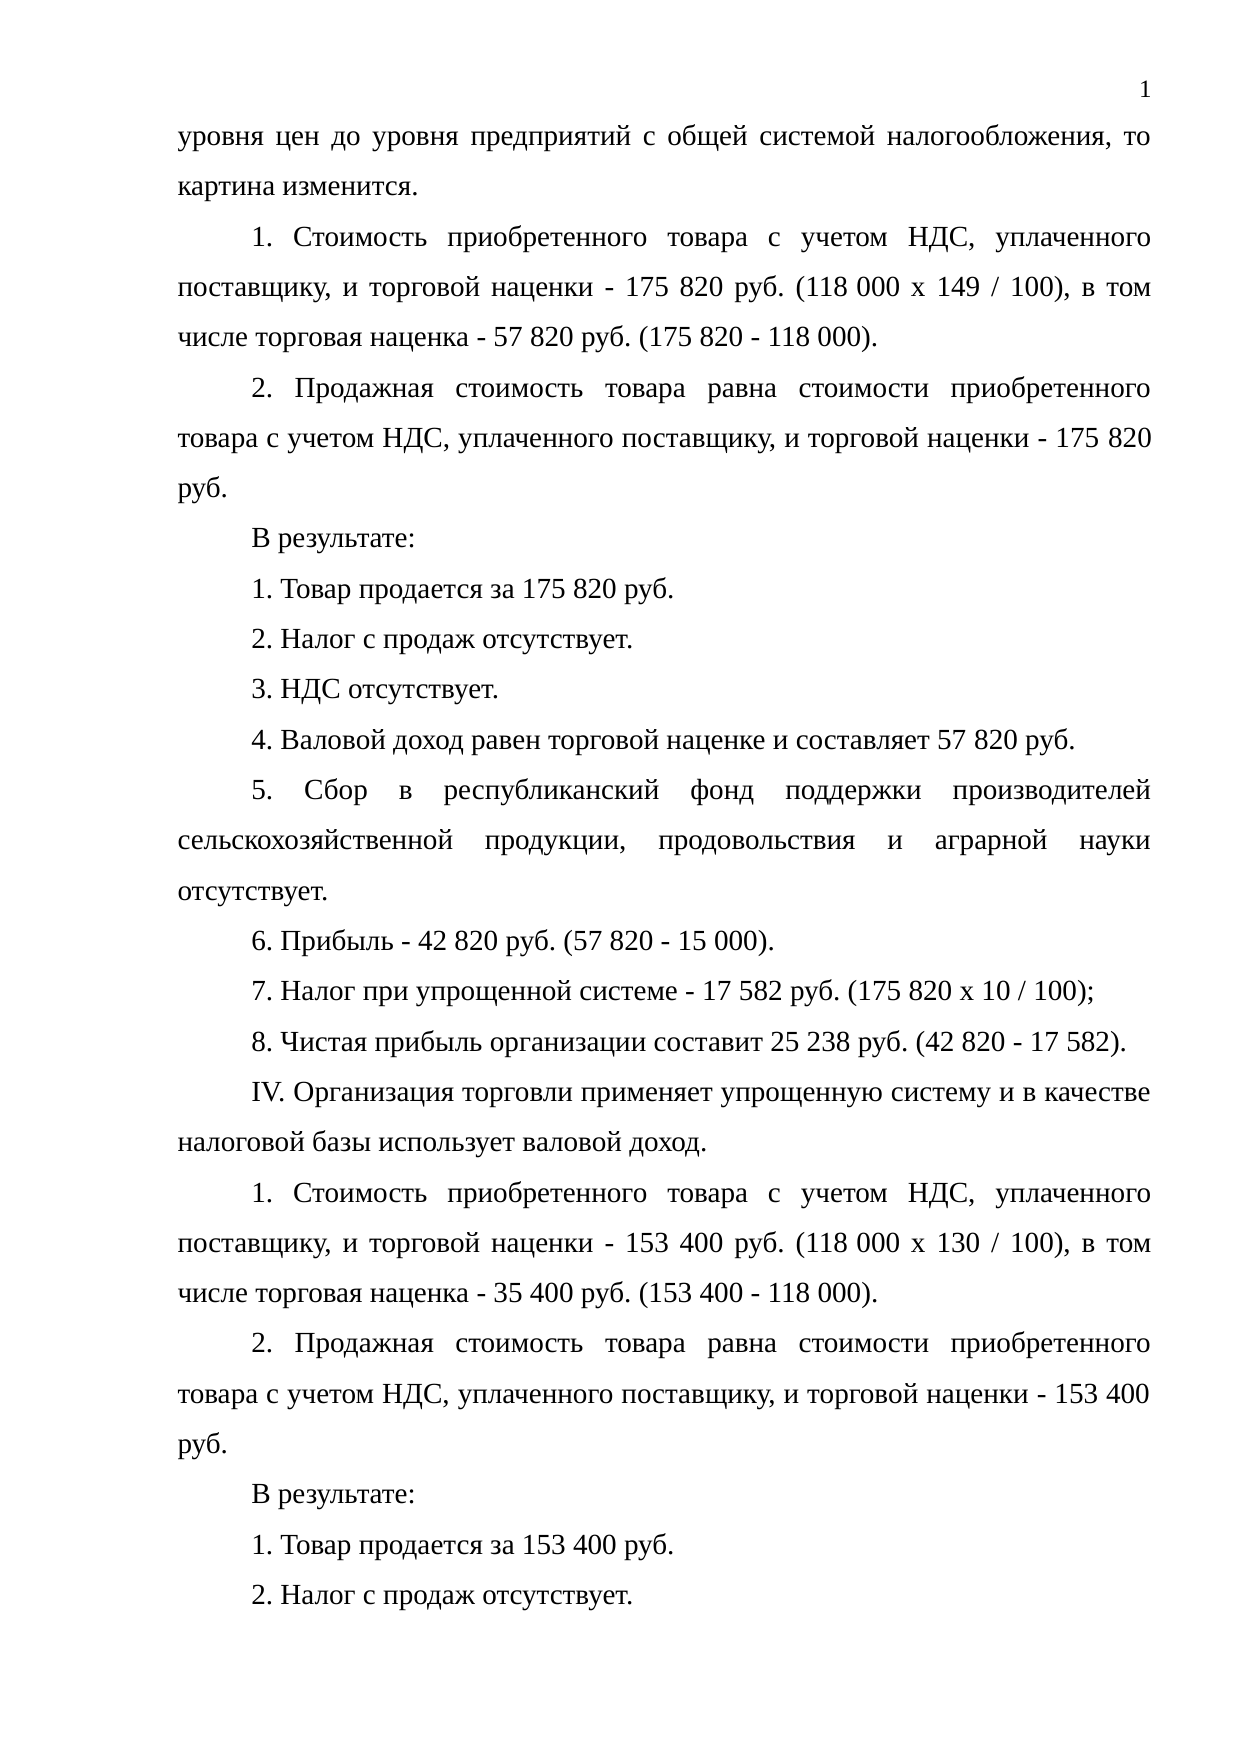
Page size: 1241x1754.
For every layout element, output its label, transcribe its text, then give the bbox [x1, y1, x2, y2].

text IV. Организация торговли применяет упрощенную систему и в качестве налоговой базы использует валовой доход. [177, 1074, 1152, 1158]
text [177, 118, 1152, 202]
text 1. Товар продается за 153 400 руб. [177, 1527, 1152, 1560]
text В результате: [177, 1477, 1152, 1510]
text 7. Налог при упрощенной системе - 17 582 руб. (175 820 х 10 / 100); [177, 973, 1152, 1007]
text 2. Продажная стоимость товара равна стоимости приобретенного товара с учетом НДС, уплаченного поставщику, и торговой наценки - 153 400 руб. [177, 1326, 1152, 1460]
text 6. Прибыль - 42 820 руб. (57 820 - 15 000). [177, 923, 1152, 957]
text 1. Стоимость приобретенного товара с учетом НДС, уплаченного поставщику, и торговой наценки - 153 400 руб. (118 000 х 130 / 100), в том числе торговая наценка - 35 400 руб. (153 400 - 118 000). [177, 1175, 1152, 1309]
text 2. Налог с продаж отсутствует. [177, 1577, 1152, 1611]
text 1. Товар продается за 175 820 руб. [177, 571, 1152, 604]
text 3. НДС отсутствует. [177, 672, 1152, 705]
text 1. Стоимость приобретенного товара с учетом НДС, уплаченного поставщику, и торговой наценки - 175 820 руб. (118 000 х 149 / 100), в том числе торговая наценка - 57 820 руб. (175 820 - 118 000). [177, 219, 1152, 353]
text 8. Чистая прибыль организации составит 25 238 руб. (42 820 - 17 582). [177, 1024, 1152, 1057]
text 2. Продажная стоимость товара равна стоимости приобретенного товара с учетом НДС, уплаченного поставщику, и торговой наценки - 175 820 руб. [177, 370, 1152, 504]
text 4. Валовой доход равен торговой наценке и составляет 57 820 руб. [177, 722, 1152, 755]
text 5. Сбор в республиканский фонд поддержки производителей сельскохозяйственной продукции, продовольствия и аграрной науки отсутствует. [177, 772, 1152, 906]
text В результате: [177, 521, 1152, 554]
text 2. Налог с продаж отсутствует. [177, 621, 1152, 655]
